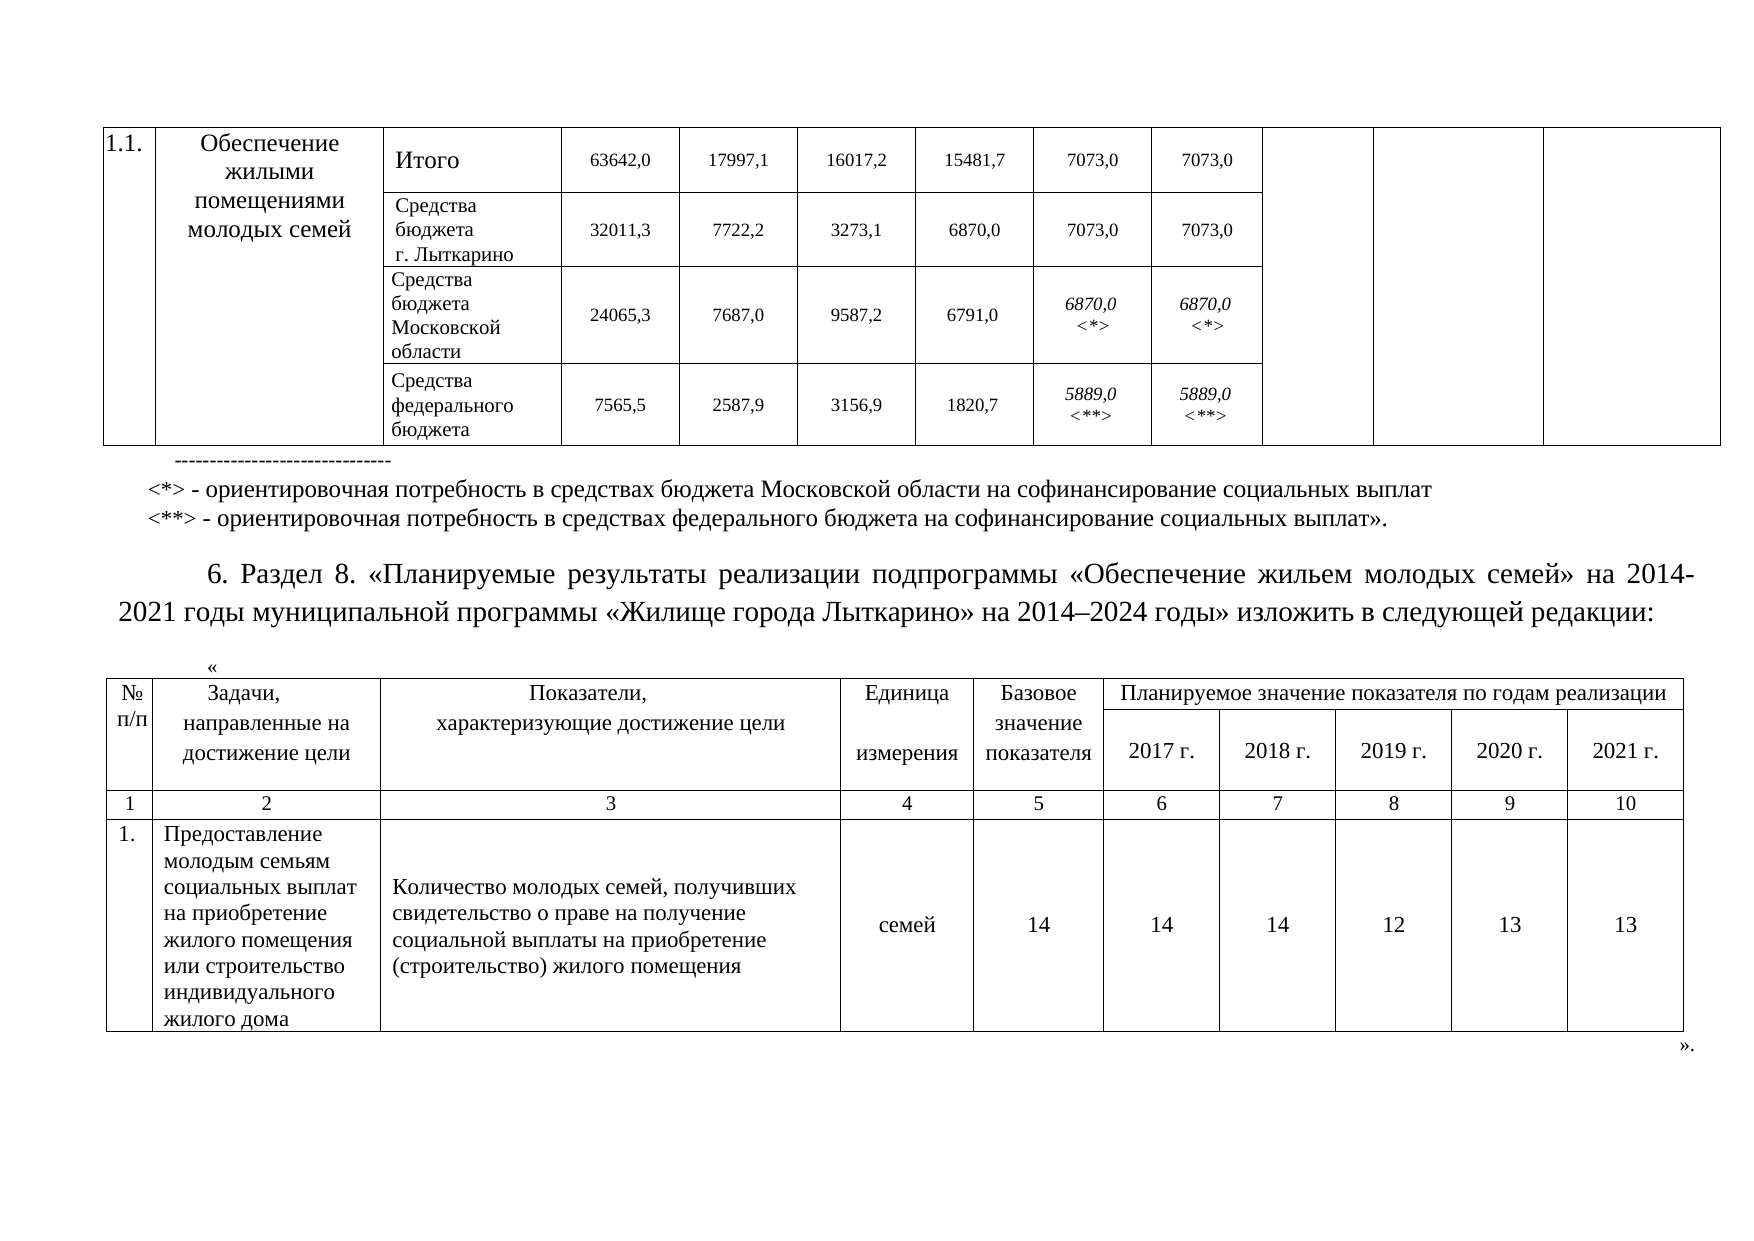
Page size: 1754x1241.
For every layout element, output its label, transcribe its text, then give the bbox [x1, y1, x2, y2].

table_cell 9587,2 [798, 267, 915, 363]
table_cell 12 [1336, 820, 1451, 1031]
text ». [207, 1032, 1695, 1056]
text « [207, 654, 1695, 678]
table_cell 15481,7 [916, 128, 1033, 192]
table_cell 7722,2 [680, 193, 797, 266]
table_cell 2587,9 [680, 364, 797, 445]
table_cell 1. [107, 820, 152, 1031]
table_cell 7 [1220, 791, 1335, 819]
table_cell 10 [1568, 791, 1683, 819]
table_cell 24065,3 [562, 267, 679, 363]
table_cell семей [841, 820, 973, 1031]
table_cell 6791,0 [916, 267, 1033, 363]
table_cell 14 [1220, 820, 1335, 1031]
text ------------------------------- [118, 446, 1695, 474]
table_cell 6 [1104, 791, 1219, 819]
table_header № п/п [107, 679, 152, 790]
table_header Показатели, характеризующие достижение цели [381, 679, 840, 790]
table_cell 2018 г. [1220, 710, 1335, 790]
table_cell 32011,3 [562, 193, 679, 266]
table_cell 7687,0 [680, 267, 797, 363]
table_header Задачи, направленные на достижение цели [153, 679, 380, 790]
table_cell 5 [974, 791, 1103, 819]
table_cell 7073,0 [1152, 193, 1262, 266]
table_cell 1 [107, 791, 152, 819]
table_cell Средства федерального бюджета [384, 364, 561, 445]
table_cell 2019 г. [1336, 710, 1451, 790]
table_cell 7073,0 [1152, 128, 1262, 192]
text 6. Раздел 8. «Планируемые результаты реализации подпрограммы «Обеспечение жильем молодых семей» на 2014-2021 годы муниципальной программы «Жилище города Лыткарино» на 2014–2024 годы» изложить в следующей редакции: [118, 556, 1695, 628]
table_cell 7073,0 [1034, 193, 1151, 266]
table_cell Количество молодых семей, получивших свидетельство о праве на получение социальной выплаты на приобретение (строительство) жилого помещения [381, 820, 840, 1031]
table_cell 13 [1452, 820, 1567, 1031]
table_cell 9 [1452, 791, 1567, 819]
table_cell 63642,0 [562, 128, 679, 192]
table_cell 3273,1 [798, 193, 915, 266]
table_cell Средства бюджета г. Лыткарино [384, 193, 561, 266]
table_cell Предоставление молодым семьям социальных выплат на приобретение жилого помещения или строительство индивидуального жилого дома [153, 820, 380, 1031]
table_cell 4 [841, 791, 973, 819]
table_cell 2017 г. [1104, 710, 1219, 790]
table_cell 5889,0 <**> [1034, 364, 1151, 445]
text <*> - ориентировочная потребность в средствах бюджета Московской области на софинансирование социальных выплат [148, 474, 1728, 503]
table_header Единица измерения [841, 679, 973, 790]
table_cell 6870,0 <*> [1152, 267, 1262, 363]
table_cell 14 [1104, 820, 1219, 1031]
table_cell 14 [974, 820, 1103, 1031]
table_cell 6870,0 <*> [1034, 267, 1151, 363]
table_header Базовое значение показателя [974, 679, 1103, 790]
table_cell 16017,2 [798, 128, 915, 192]
table_cell 13 [1568, 820, 1683, 1031]
table_cell 2020 г. [1452, 710, 1567, 790]
table_cell 5889,0 <**> [1152, 364, 1262, 445]
table_cell 2021 г. [1568, 710, 1683, 790]
text <**> - ориентировочная потребность в средствах федерального бюджета на софинансирование социальных выплат». [148, 503, 1728, 532]
table_cell 17997,1 [680, 128, 797, 192]
table_header Планируемое значение показателя по годам реализации [1104, 679, 1683, 709]
table_cell 7565,5 [562, 364, 679, 445]
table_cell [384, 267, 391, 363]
table_cell 3156,9 [798, 364, 915, 445]
table_cell Итого [384, 128, 561, 192]
table_cell 8 [1336, 791, 1451, 819]
table_cell 7073,0 [1034, 128, 1151, 192]
table_cell 1820,7 [916, 364, 1033, 445]
table_cell Обеспечение жилыми помещениями молодых семей [156, 128, 383, 445]
table_cell 2 [153, 791, 380, 819]
table_cell 6870,0 [916, 193, 1033, 266]
table_cell 3 [381, 791, 840, 819]
